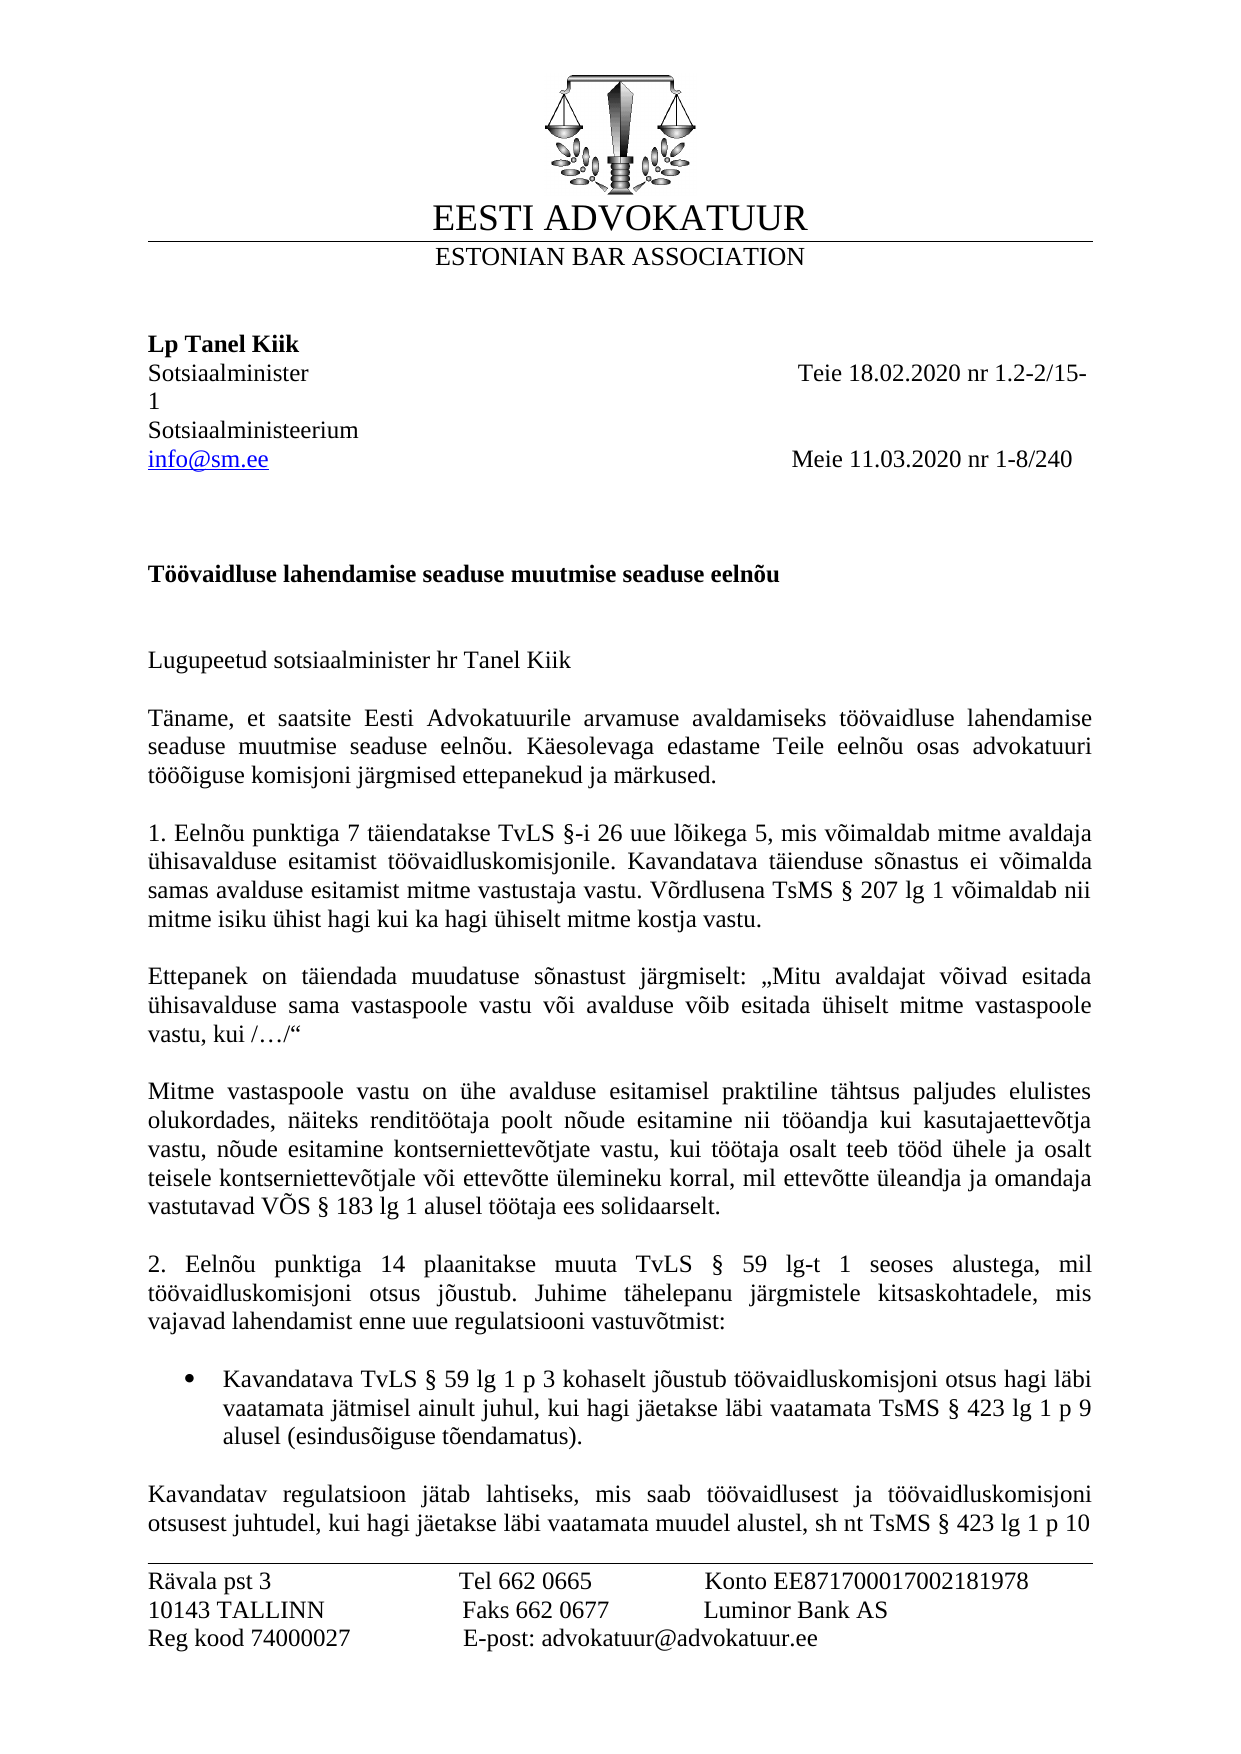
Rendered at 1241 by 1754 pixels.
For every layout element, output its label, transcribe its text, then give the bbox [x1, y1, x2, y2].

text 2. Eelnõu punktiga 14 plaanitakse muuta TvLS § 59 lg-t 1 seoses alustega, mil töövaidluskomisjoni otsus jõustub. Juhime tähelepanu järgmistele kitsaskohtadele, mis vajavad lahendamist enne uue regulatsiooni vastuvõtmist: [148, 1249, 1093, 1335]
text Sotsiaalminister Teie 18.02.2020 nr 1.2-2/15-1 [148, 358, 1093, 415]
text Täname, et saatsite Eesti Advokatuurile arvamuse avaldamiseks töövaidluse lahendamise seaduse muutmise seaduse eelnõu. Käesolevaga edastame Teile eelnõu osas advokatuuri tööõiguse komisjoni järgmised ettepanekud ja märkused. [148, 703, 1093, 789]
text 1. Eelnõu punktiga 7 täiendatakse TvLS §-i 26 uue lõikega 5, mis võimaldab mitme avaldaja ühisavalduse esitamist töövaidluskomisjonile. Kavandatava täienduse sõnastus ei võimalda samas avalduse esitamist mitme vastustaja vastu. Võrdlusena TsMS § 207 lg 1 võimaldab nii mitme isiku ühist hagi kui ka hagi ühiselt mitme kostja vastu. [148, 818, 1093, 933]
text Sotsiaalministeerium [148, 415, 1093, 444]
text Lp Tanel Kiik [148, 329, 1093, 358]
text Mitme vastaspoole vastu on ühe avalduse esitamisel praktiline tähtsus paljudes elulistes olukordades, näiteks renditöötaja poolt nõude esitamine nii tööandja kui kasutajaettevõtja vastu, nõude esitamine kontserniettevõtjate vastu, kui töötaja osalt teeb tööd ühele ja osalt teisele kontserniettevõtjale või ettevõtte ülemineku korral, mil ettevõtte üleandja ja omandaja vastutavad VÕS § 183 lg 1 alusel töötaja ees solidaarselt. [148, 1076, 1093, 1220]
picture [543, 73, 697, 196]
text Lugupeetud sotsiaalminister hr Tanel Kiik [148, 645, 1093, 674]
list Kavandatava TvLS § 59 lg 1 p 3 kohaselt jõustub töövaidluskomisjoni otsus hagi läbi vaatamata jätmisel ainult juhul, kui hagi jäetakse läbi vaatamata TsMS § 423 lg 1 p 9 alusel (esindusõiguse tõendamatus). [185, 1364, 1093, 1450]
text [148, 1479, 1093, 1536]
text Töövaidluse lahendamise seaduse muutmise seaduse eelnõu [148, 559, 1093, 588]
text info@sm.ee Meie 11.03.2020 nr 1-8/240 [148, 444, 1093, 473]
text Ettepanek on täiendada muudatuse sõnastust järgmiselt: „Mitu avaldajat võivad esitada ühisavalduse sama vastaspoole vastu või avalduse võib esitada ühiselt mitme vastaspoole vastu, kui /…/“ [148, 961, 1093, 1048]
